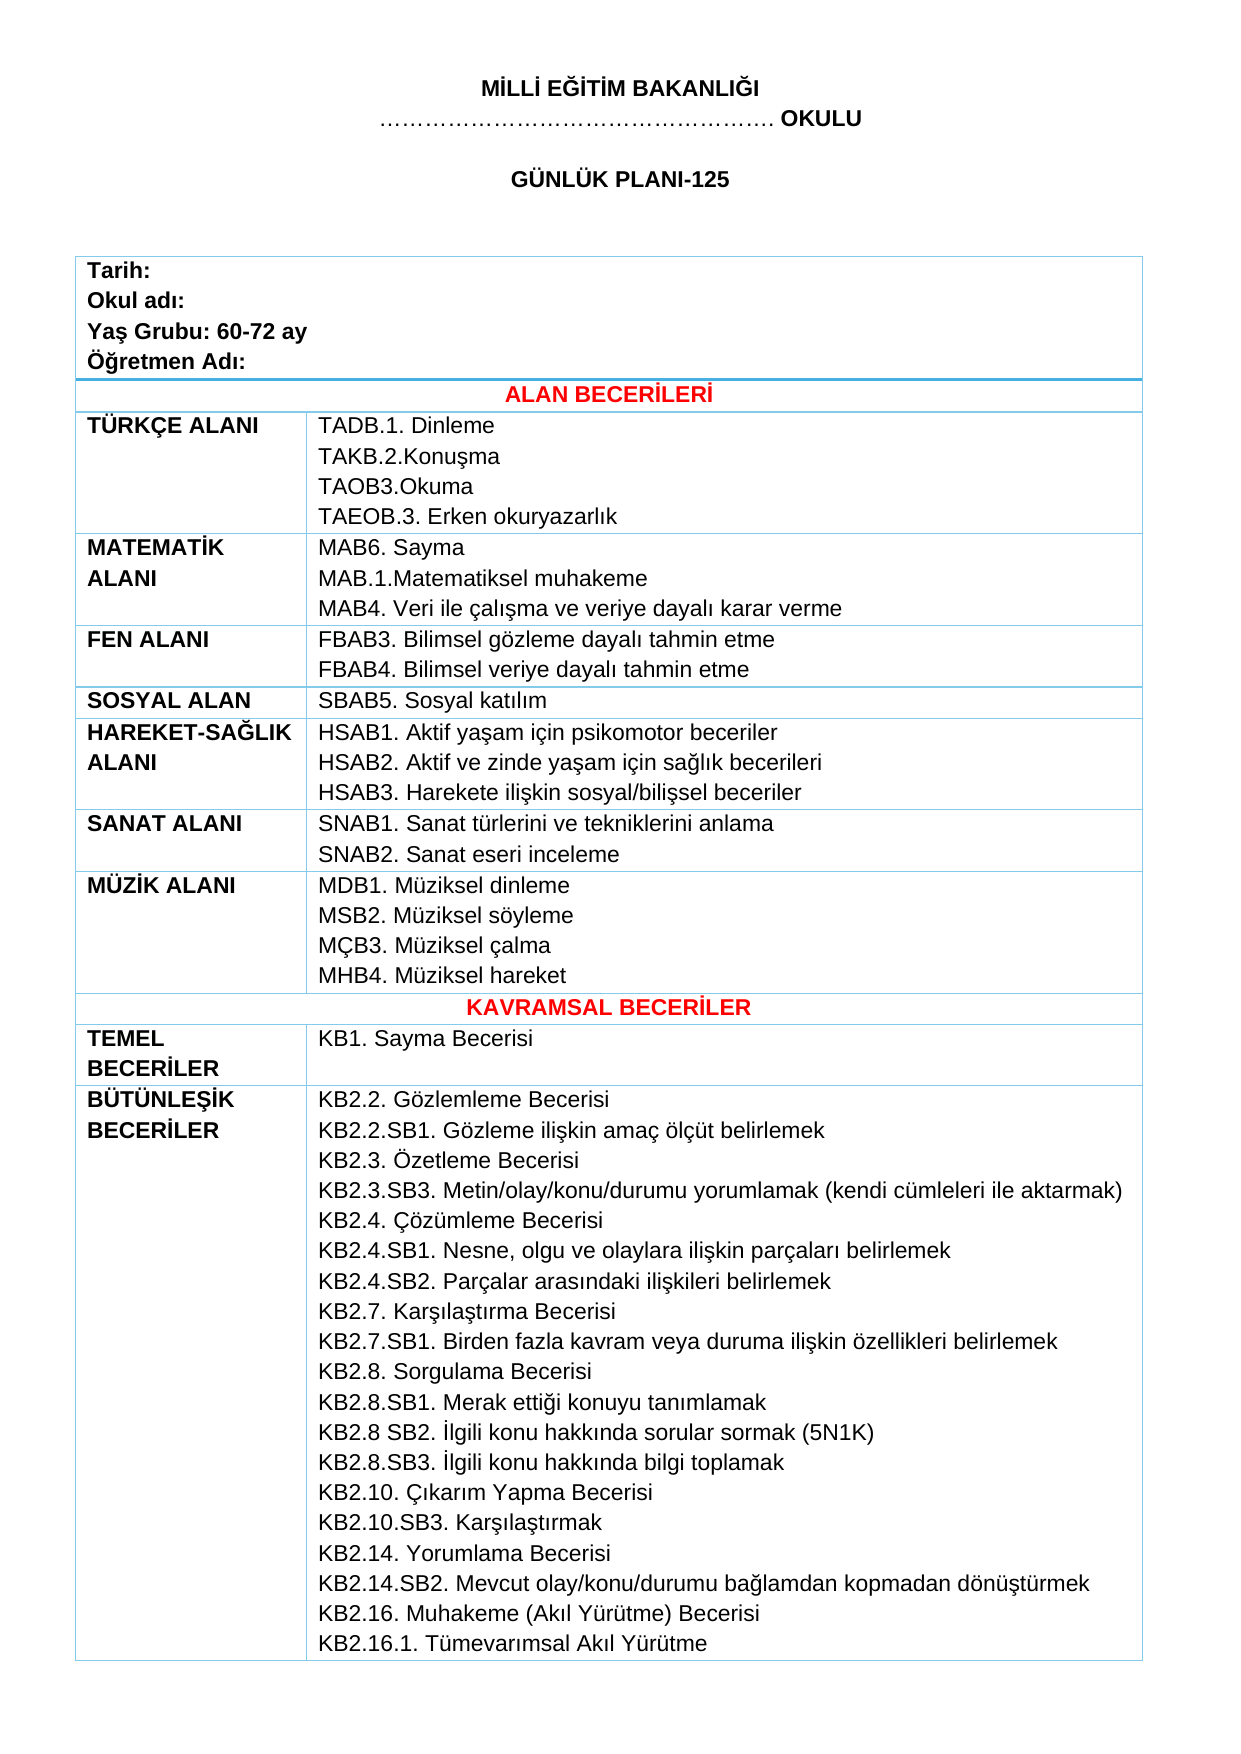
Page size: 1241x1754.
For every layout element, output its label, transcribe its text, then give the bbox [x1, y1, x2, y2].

table_cell MÜZİK ALANI [76, 872, 306, 993]
table_cell SANAT ALANI [76, 810, 306, 871]
table_cell KAVRAMSAL BECERİLER [76, 994, 1142, 1024]
table_cell KB1. Sayma Becerisi [307, 1025, 1142, 1085]
text MİLLİ EĞİTİM BAKANLIĞI [75, 75, 1165, 101]
table_cell MDB1. Müziksel dinleme MSB2. Müziksel söyleme MÇB3. Müziksel çalma MHB4. Müziksel hareket [307, 872, 1142, 993]
table_cell HAREKET-SAĞLIK ALANI [76, 719, 306, 809]
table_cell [76, 1086, 306, 1660]
table_cell SBAB5. Sosyal katılım [307, 688, 1142, 718]
text GÜNLÜK PLANI-125 [75, 166, 1165, 192]
table_cell TÜRKÇE ALANI [76, 413, 306, 533]
table_cell ALAN BECERİLERİ [76, 381, 1142, 411]
table_cell SOSYAL ALAN [76, 688, 306, 718]
table_cell TADB.1. Dinleme TAKB.2.Konuşma TAOB3.Okuma TAEOB.3. Erken okuryazarlık [307, 413, 1142, 533]
table_cell MATEMATİK ALANI [76, 534, 306, 625]
table_header Tarih: Okul adı: Yaş Grubu: 60-72 ay Öğretmen Adı: [76, 257, 1142, 378]
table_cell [307, 1086, 1142, 1660]
text ……………………………………………. OKULU [75, 105, 1165, 132]
table_cell SNAB1. Sanat türlerini ve tekniklerini anlama SNAB2. Sanat eseri inceleme [307, 810, 1142, 871]
table_cell MAB6. Sayma MAB.1.Matematiksel muhakeme MAB4. Veri ile çalışma ve veriye dayalı karar verme [307, 534, 1142, 625]
table_cell TEMEL BECERİLER [76, 1025, 306, 1085]
table_cell FBAB3. Bilimsel gözleme dayalı tahmin etme FBAB4. Bilimsel veriye dayalı tahmin etme [307, 626, 1142, 686]
table_cell FEN ALANI [76, 626, 306, 686]
table_cell HSAB1. Aktif yaşam için psikomotor beceriler HSAB2. Aktif ve zinde yaşam için sağlık becerileri HSAB3. Harekete ilişkin sosyal/bilişsel beceriler [307, 719, 1142, 809]
